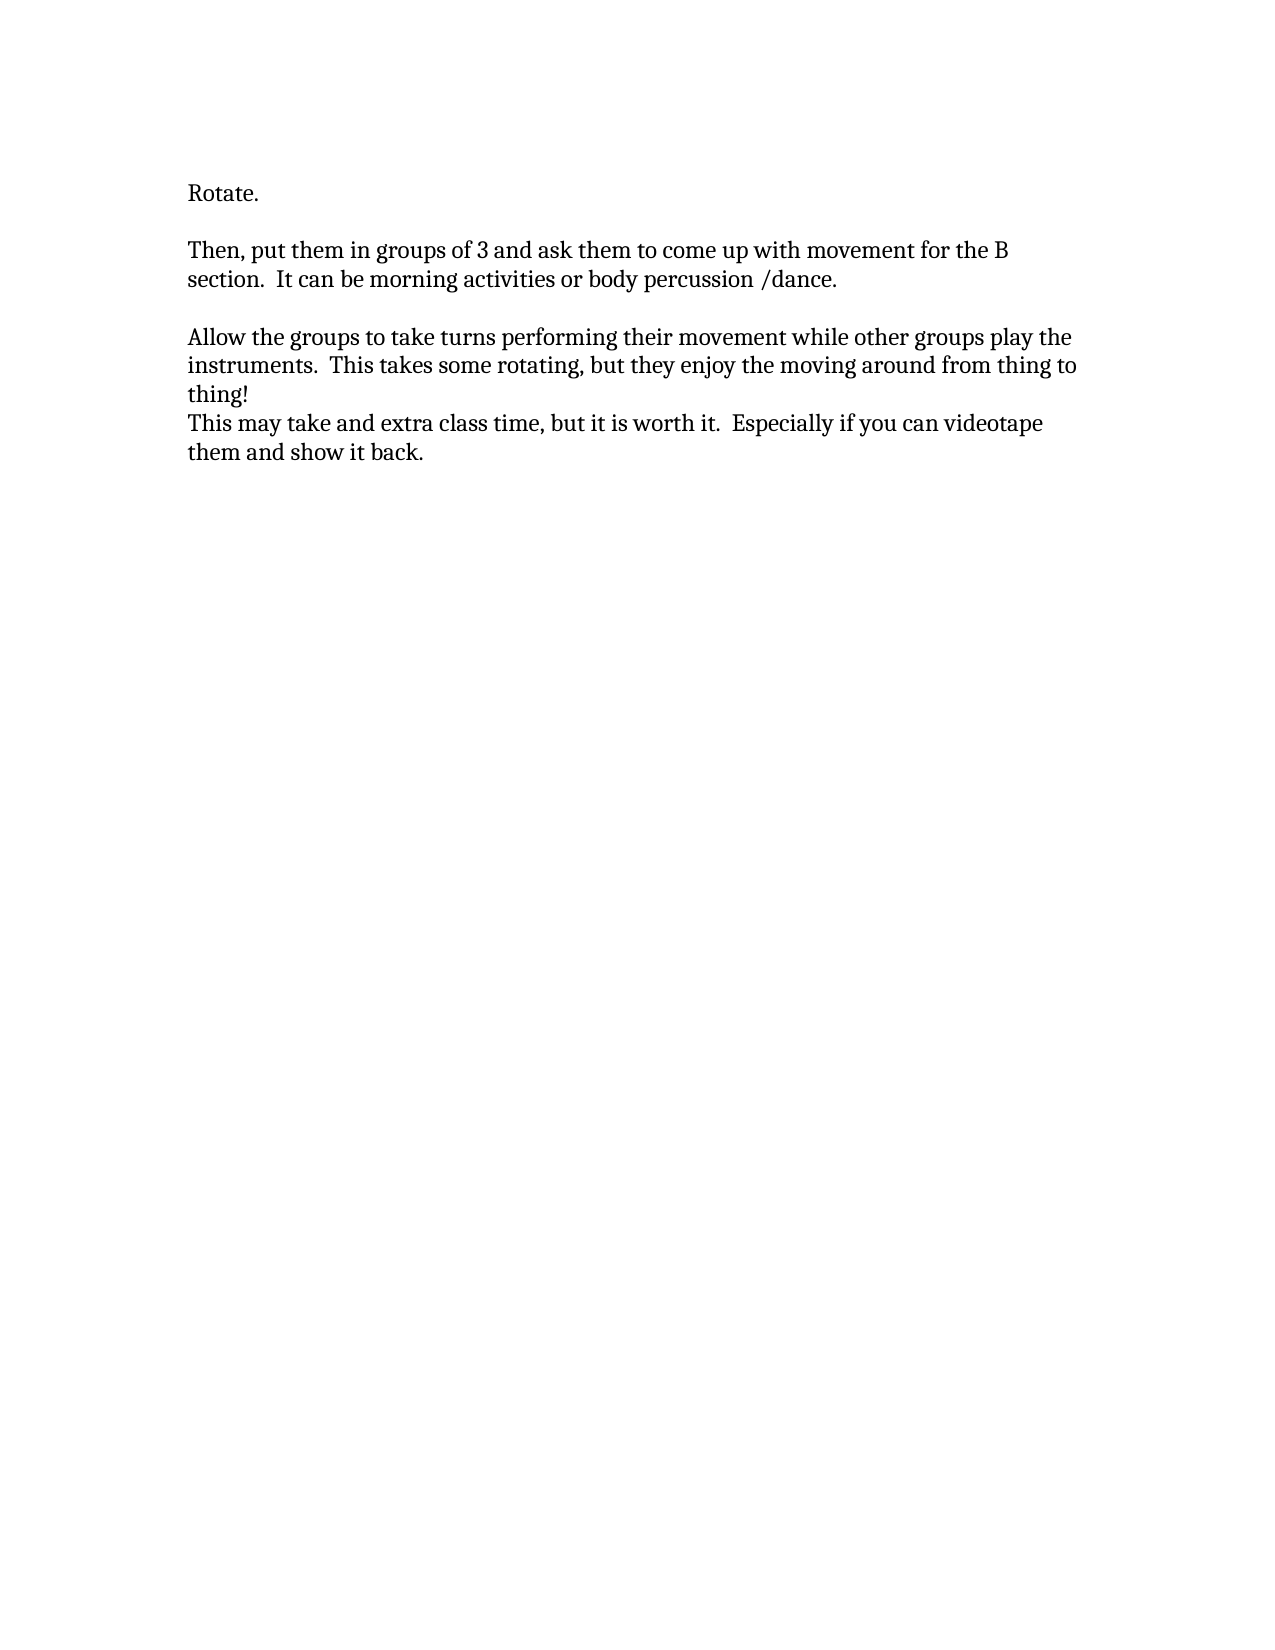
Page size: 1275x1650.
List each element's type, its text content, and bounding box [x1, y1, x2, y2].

text This may take and extra class time, but it is worth it. Especially if you can videotape them and show it back. [187, 409, 1087, 466]
text Allow the groups to take turns performing their movement while other groups play the instruments. This takes some rotating, but they enjoy the moving around from thing to thing! [187, 322, 1087, 409]
text Then, put them in groups of 3 and ask them to come up with movement for the B section. It can be morning activities or body percussion /dance. [187, 236, 1087, 294]
text Rotate. [187, 179, 1087, 207]
